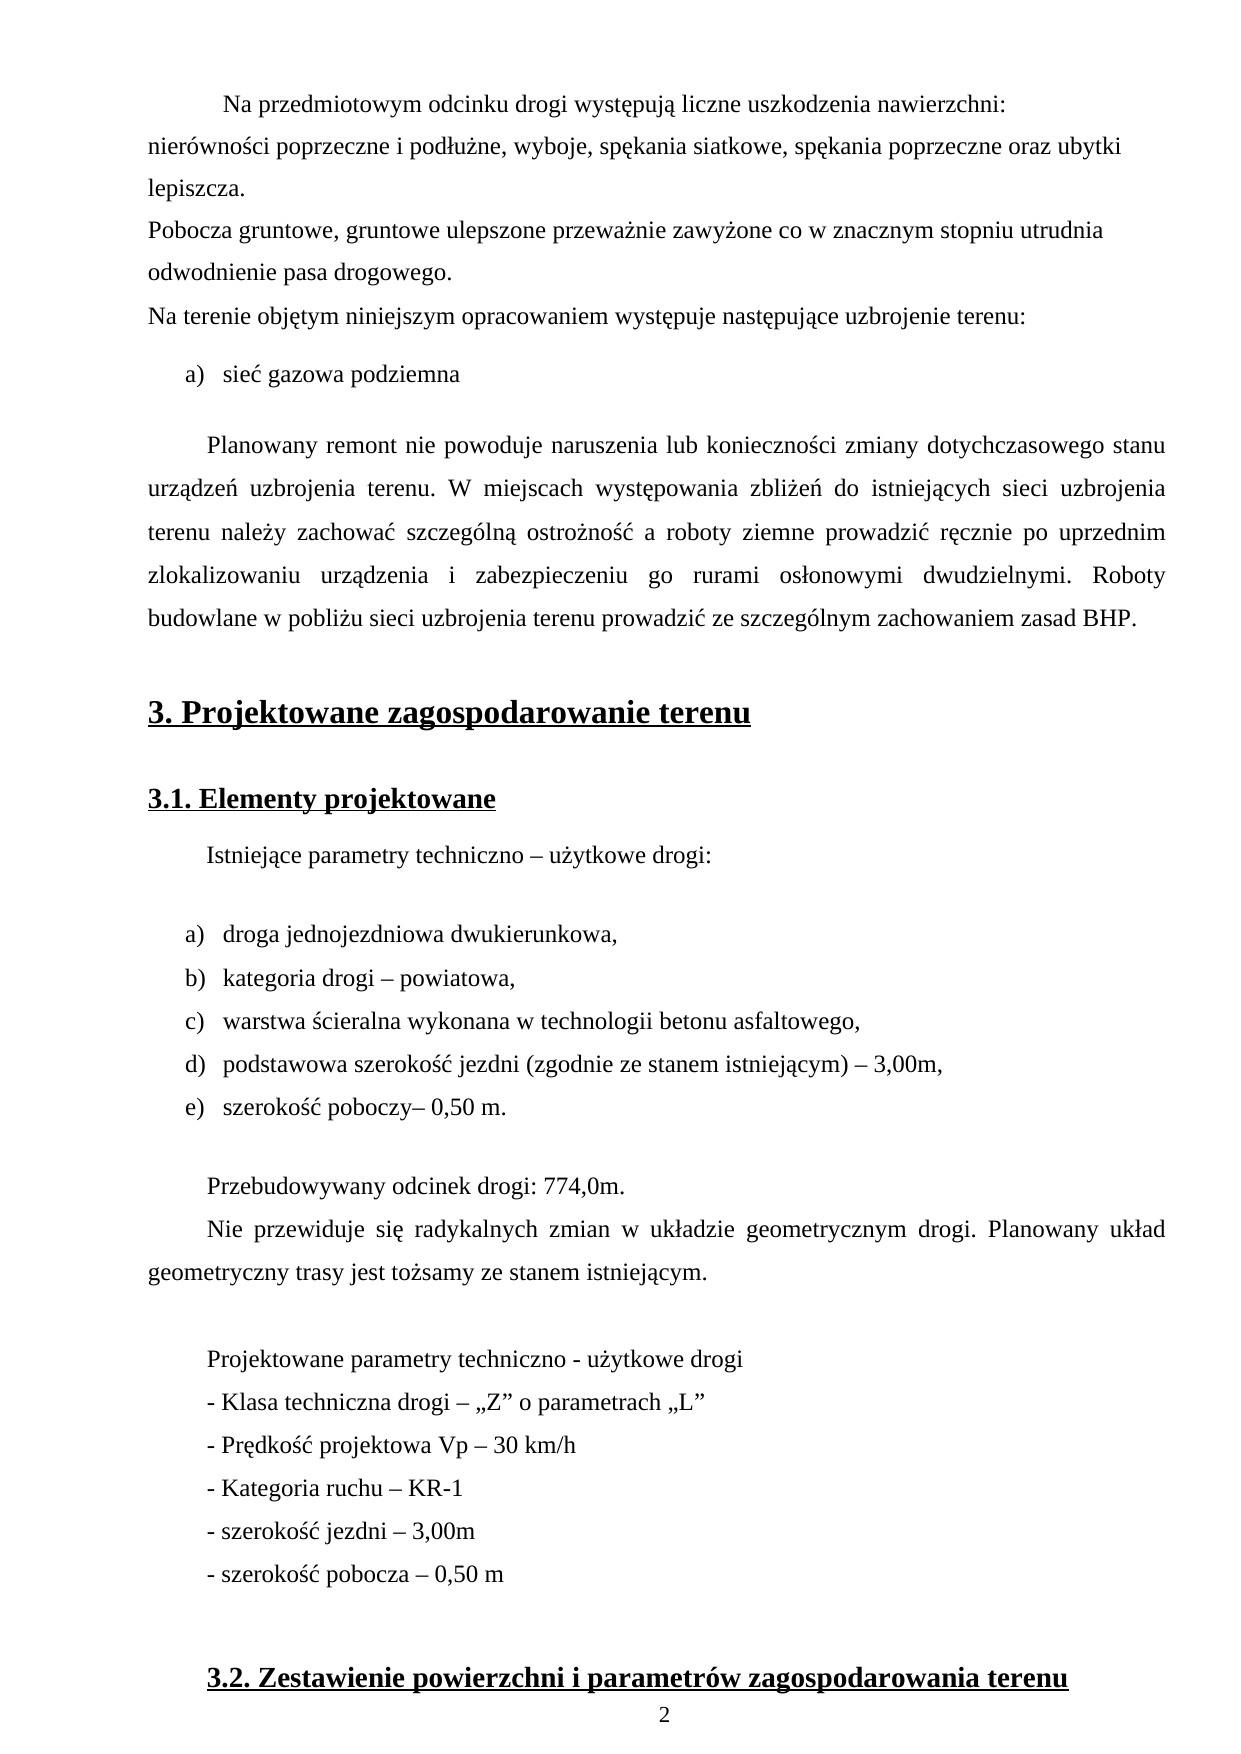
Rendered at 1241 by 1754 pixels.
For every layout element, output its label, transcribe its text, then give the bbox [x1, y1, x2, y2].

list kategoria drogi – powiatowa, [185, 963, 1166, 991]
text - Kategoria ruchu – KR-1 [148, 1473, 1166, 1502]
text Przebudowywany odcinek drogi: 774,0m. [148, 1171, 1166, 1200]
list warstwa ścieralna wykonana w technologii betonu asfaltowego, [185, 1006, 1166, 1034]
text Projektowane parametry techniczno - użytkowe drogi [148, 1344, 1166, 1372]
text Na terenie objętym niniejszym opracowaniem występuje następujące uzbrojenie terenu: [148, 301, 1166, 330]
text - Klasa techniczna drogi – „Z” o parametrach „L” [148, 1387, 1166, 1416]
text Pobocza gruntowe, gruntowe ulepszone przeważnie zawyżone co w znacznym stopniu utrudnia odwodnienie pasa drogowego. [148, 215, 1137, 286]
text 3.1. Elementy projektowane [148, 781, 1166, 814]
list podstawowa szerokość jezdni (zgodnie ze stanem istniejącym) – 3,00m, [185, 1049, 1166, 1078]
text nierówności poprzeczne i podłużne, wyboje, spękania siatkowe, spękania poprzeczne oraz ubytki lepiszcza. [148, 131, 1137, 202]
text - szerokość pobocza – 0,50 m [148, 1559, 1166, 1588]
text 3. Projektowane zagospodarowanie terenu [148, 692, 1166, 730]
text Nie przewiduje się radykalnych zmian w układzie geometrycznym drogi. Planowany układ geometryczny trasy jest tożsamy ze stanem istniejącym. [148, 1214, 1166, 1286]
text - szerokość jezdni – 3,00m [148, 1516, 1166, 1545]
text 3.2. Zestawienie powierzchni i parametrów zagospodarowania terenu [148, 1660, 1166, 1693]
text Na przedmiotowym odcinku drogi występują liczne uszkodzenia nawierzchni: [148, 89, 1137, 117]
list szerokość poboczy– 0,50 m. [185, 1092, 1166, 1121]
list sieć gazowa podziemna [185, 359, 1166, 388]
list droga jednojezdniowa dwukierunkowa, [185, 919, 1166, 948]
text Istniejące parametry techniczno – użytkowe drogi: [206, 840, 1166, 869]
text - Prędkość projektowa Vp – 30 km/h [148, 1430, 1166, 1459]
text Planowany remont nie powoduje naruszenia lub konieczności zmiany dotychczasowego stanu urządzeń uzbrojenia terenu. W miejscach występowania zbliżeń do istniejących sieci uzbrojenia terenu należy zachować szczególną ostrożność a roboty ziemne prowadzić ręcznie po uprzednim zlokalizowaniu urządzenia i zabezpieczeniu go rurami osłonowymi dwudzielnymi. Roboty budowlane w pobliżu sieci uzbrojenia terenu prowadzić ze szczególnym zachowaniem zasad BHP. [148, 430, 1166, 632]
